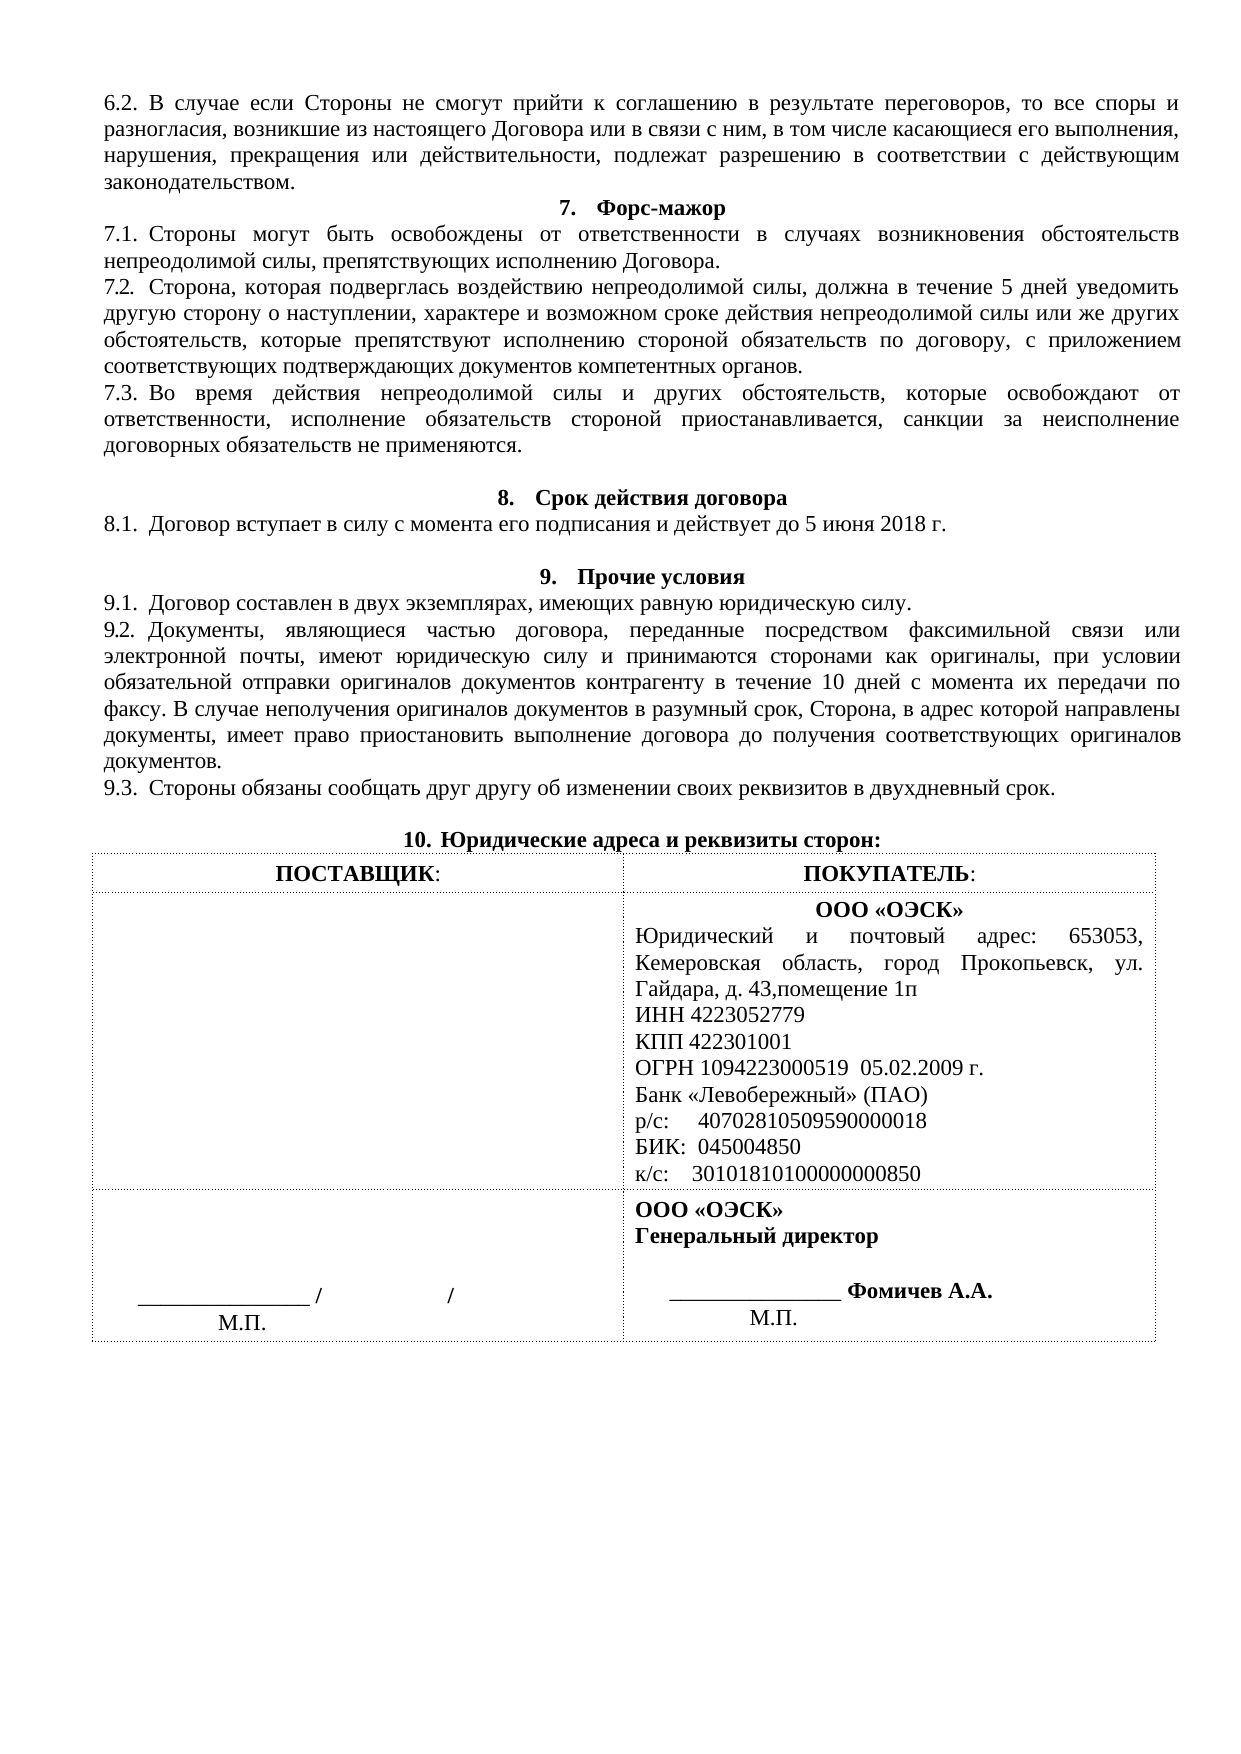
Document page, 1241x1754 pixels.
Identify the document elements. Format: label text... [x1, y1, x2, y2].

table_cell ООО «ОЭСК» Генеральный директор _______________ Фомичев А.А. М.П. [624, 1189, 1155, 1341]
list Стороны обязаны сообщать друг другу об изменении своих реквизитов в двухдневный срок. [103, 774, 1181, 800]
table_cell _______________ / / М.П. [92, 1189, 624, 1341]
list Договор вступает в силу с момента его подписания и действует до 5 июня 2018 г. [103, 510, 1181, 537]
table_cell ООО «ОЭСК» Юридический и почтовый адрес: 653053, Кемеровская область, город Прокопьевск, ул. Гайдара, д. 43,помещение 1п ИНН 4223052779 КПП 422301001 ОГРН 1094223000519 05.02.2009 г. Банк «Левобережный» (ПАО) р/с: 40702810509590000018 БИК: 045004850 к/с: 30101810100000000850 [624, 892, 1155, 1189]
list Договор составлен в двух экземплярах, имеющих равную юридическую силу. [103, 589, 1181, 616]
table_header ПОСТАВЩИК: [92, 853, 624, 892]
list Стороны могут быть освобождены от ответственности в случаях возникновения обстоятельств непреодолимой силы, препятствующих исполнению Договора. [103, 220, 1181, 273]
list Сторона, которая подверглась воздействию непреодолимой силы, должна в течение 5 дней уведомить другую сторону о наступлении, характере и возможном сроке действия непреодолимой силы или же других обстоятельств, которые препятствуют исполнению стороной обязательств по договору, с приложением соответствующих подтверждающих документов компетентных органов. [103, 273, 1181, 378]
list Во время действия непреодолимой силы и других обстоятельств, которые освобождают от ответственности, исполнение обязательств стороной приостанавливается, санкции за неисполнение договорных обязательств не применяются. [103, 378, 1181, 458]
table_cell [92, 892, 624, 1189]
list Форс-мажор [103, 194, 1181, 220]
list Прочие условия [103, 563, 1181, 589]
list Юридические адреса и реквизиты сторон: [103, 827, 1181, 853]
table_header ПОКУПАТЕЛЬ: [624, 853, 1155, 892]
list Срок действия договора [103, 484, 1181, 510]
list В случае если Стороны не смогут прийти к соглашению в результате переговоров, то все споры и разногласия, возникшие из настоящего Договора или в связи с ним, в том числе касающиеся его выполнения, нарушения, прекращения или действительности, подлежат разрешению в соответствии с действующим законодательством. [103, 89, 1181, 194]
list Документы, являющиеся частью договора, переданные посредством факсимильной связи или электронной почты, имеют юридическую силу и принимаются сторонами как оригиналы, при условии обязательной отправки оригиналов документов контрагенту в течение 10 дней с момента их передачи по факсу. В случае неполучения оригиналов документов в разумный срок, Сторона, в адрес которой направлены документы, имеет право приостановить выполнение договора до получения соответствующих оригиналов документов. [103, 616, 1181, 774]
